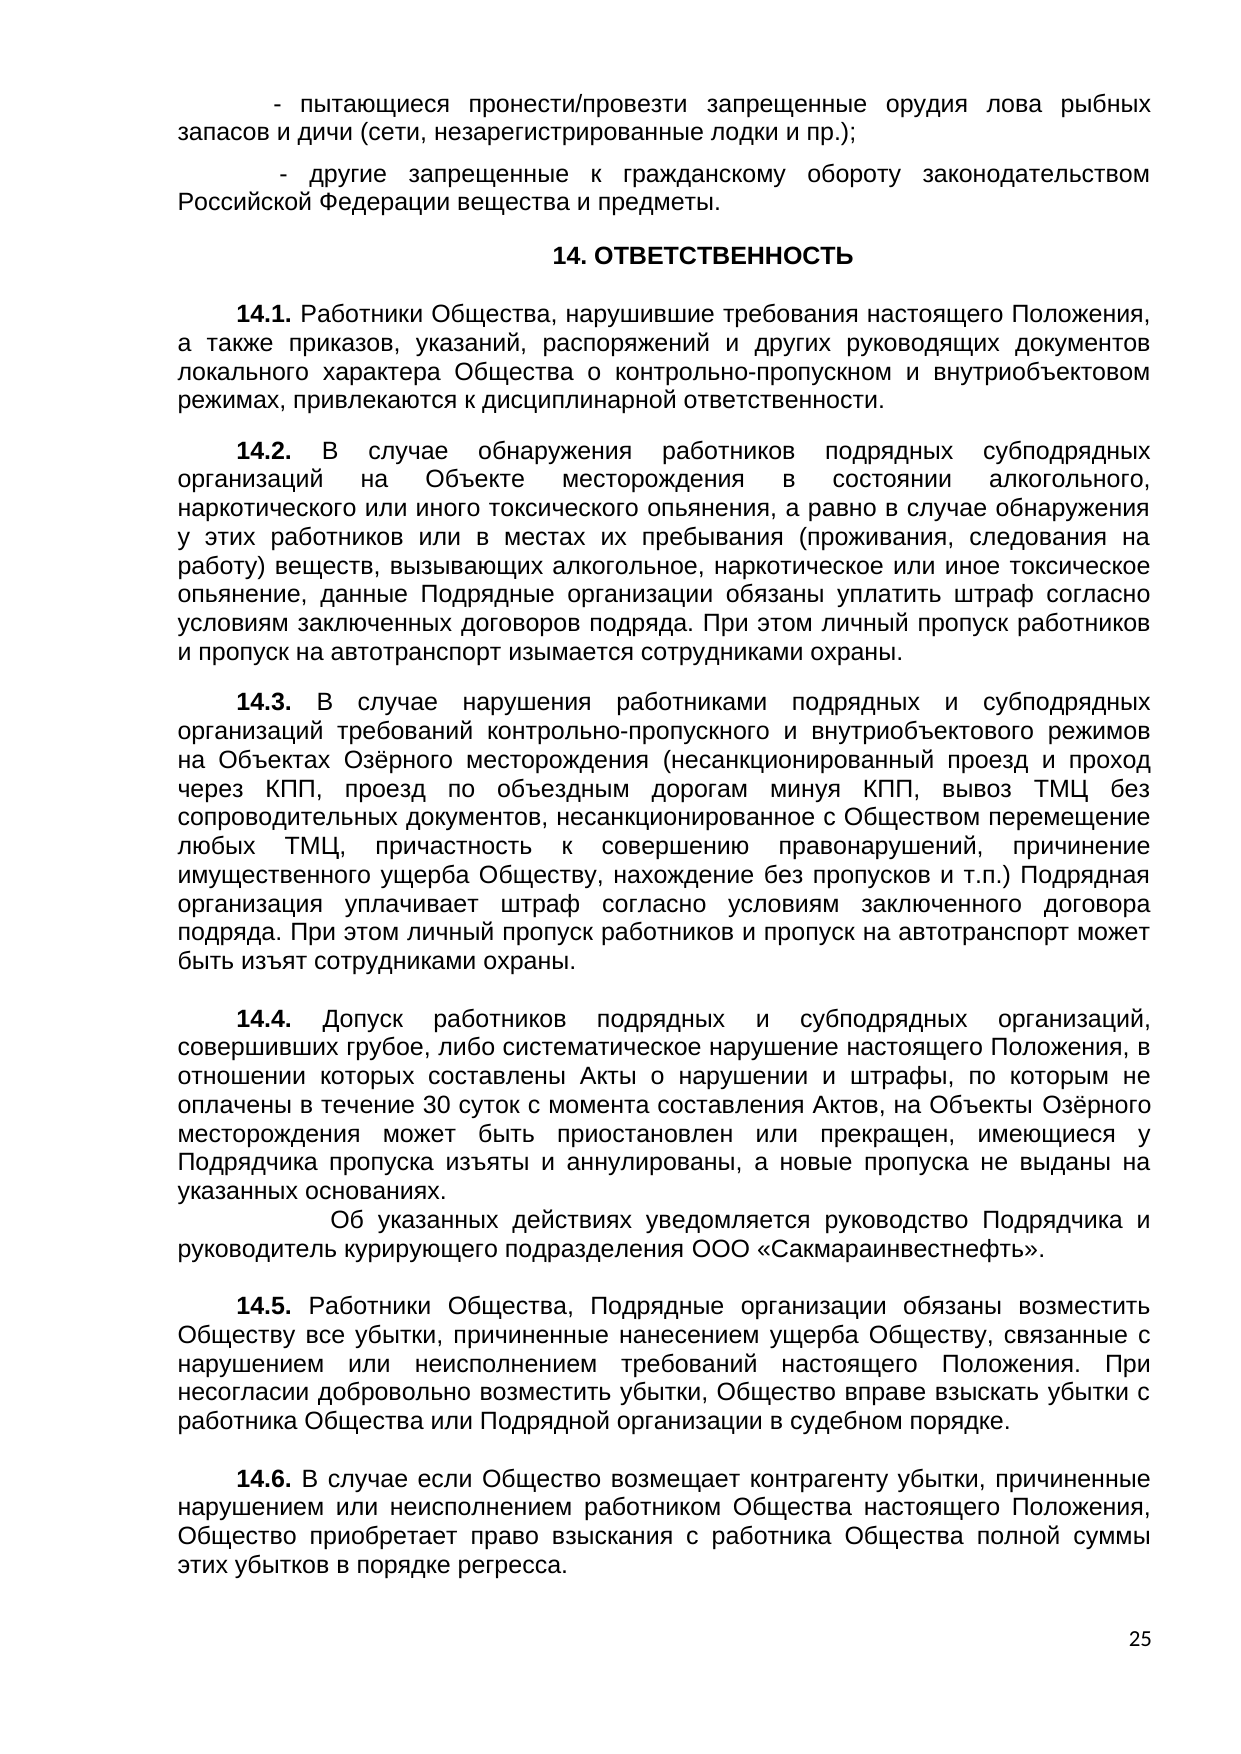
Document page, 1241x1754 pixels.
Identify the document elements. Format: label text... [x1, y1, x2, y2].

text - другие запрещенные к гражданскому обороту законодательством Российской Федерации вещества и предметы. [177, 159, 1152, 216]
text 14.4. Допуск работников подрядных и субподрядных организаций, совершивших грубое, либо систематическое нарушение настоящего Положения, в отношении которых составлены Акты о нарушении и штрафы, по которым не оплачены в течение 30 суток с момента составления Актов, на Объекты Озёрного месторождения может быть приостановлен или прекращен, имеющиеся у Подрядчика пропуска изъяты и аннулированы, а новые пропуска не выданы на указанных основаниях. [177, 1003, 1152, 1205]
text 14.2. В случае обнаружения работников подрядных субподрядных организаций на Объекте месторождения в состоянии алкогольного, наркотического или иного токсического опьянения, а равно в случае обнаружения у этих работников или в местах их пребывания (проживания, следования на работу) веществ, вызывающих алкогольное, наркотическое или иное токсическое опьянение, данные Подрядные организации обязаны уплатить штраф согласно условиям заключенных договоров подряда. При этом личный пропуск работников и пропуск на автотранспорт изымается сотрудниками охраны. [177, 436, 1152, 666]
text Об указанных действиях уведомляется руководство Подрядчика и руководитель курирующего подразделения ООО «Сакмараинвестнефть». [177, 1205, 1152, 1262]
text 14.5. Работники Общества, Подрядные организации обязаны возместить Обществу все убытки, причиненные нанесением ущерба Обществу, связанные с нарушением или неисполнением требований настоящего Положения. При несогласии добровольно возместить убытки, Общество вправе взыскать убытки с работника Общества или Подрядной организации в судебном порядке. [177, 1291, 1152, 1435]
text 14.1. Работники Общества, нарушившие требования настоящего Положения, а также приказов, указаний, распоряжений и других руководящих документов локального характера Общества о контрольно-пропускном и внутриобъектовом режимах, привлекаются к дисциплинарной ответственности. [177, 299, 1152, 414]
list 14. ОТВЕТСТВЕННОСТЬ [233, 241, 1152, 270]
text 14.3. В случае нарушения работниками подрядных и субподрядных организаций требований контрольно-пропускного и внутриобъектового режимов на Объектах Озёрного месторождения (несанкционированный проезд и проход через КПП, проезд по объездным дорогам минуя КПП, вывоз ТМЦ без сопроводительных документов, несанкционированное с Обществом перемещение любых ТМЦ, причастность к совершению правонарушений, причинение имущественного ущерба Обществу, нахождение без пропусков и т.п.) Подрядная организация уплачивает штраф согласно условиям заключенного договора подряда. При этом личный пропуск работников и пропуск на автотранспорт может быть изъят сотрудниками охраны. [177, 687, 1152, 975]
text - пытающиеся пронести/провезти запрещенные орудия лова рыбных запасов и дичи (сети, незарегистрированные лодки и пр.); [177, 89, 1152, 146]
text 14.6. В случае если Общество возмещает контрагенту убытки, причиненные нарушением или неисполнением работником Общества настоящего Положения, Общество приобретает право взыскания с работника Общества полной суммы этих убытков в порядке регресса. [177, 1463, 1152, 1578]
